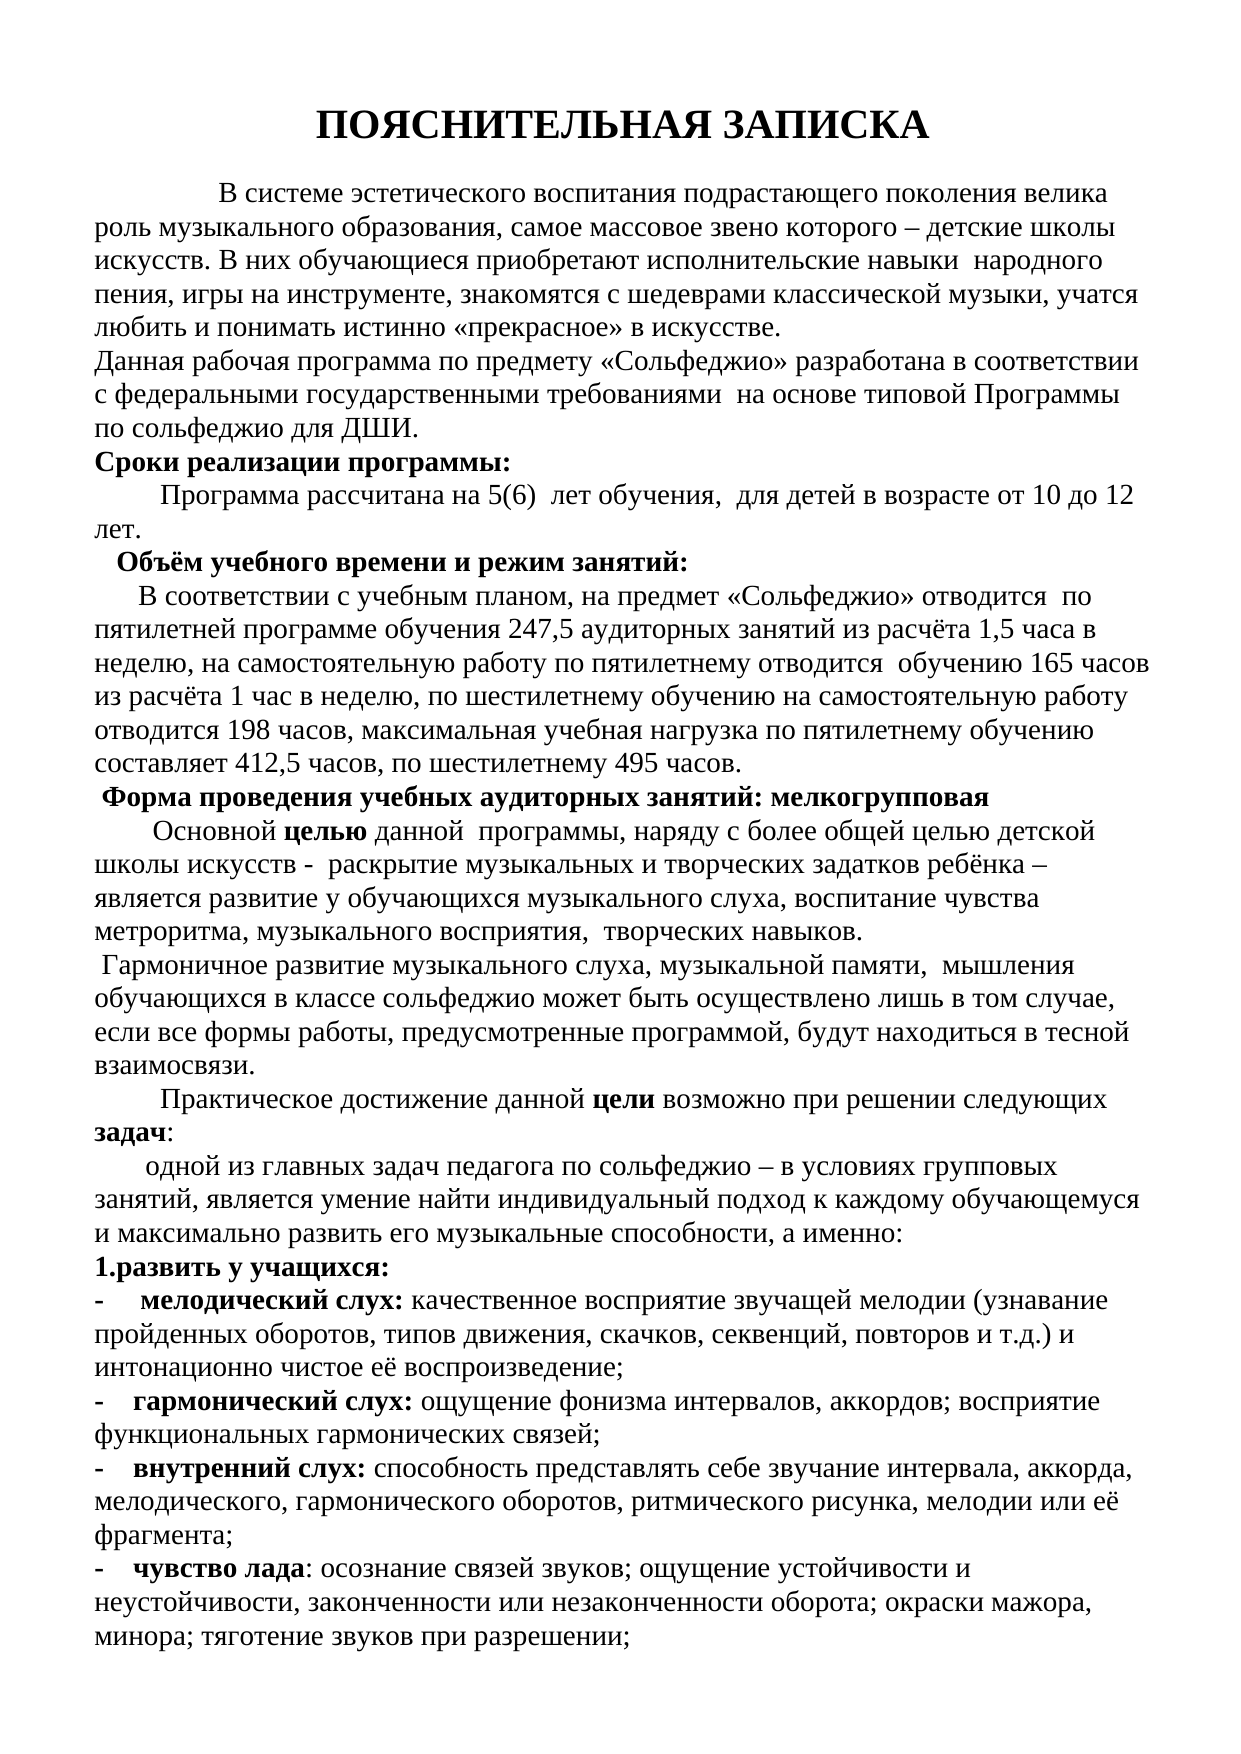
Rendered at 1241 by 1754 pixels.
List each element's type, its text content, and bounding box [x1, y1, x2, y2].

text Основной целью данной программы, наряду с более общей целью детской школы искусств - раскрытие музыкальных и творческих задатков ребёнка – является развитие у обучающихся музыкального слуха, воспитание чувства метроритма, музыкального восприятия, творческих навыков. [94, 813, 1151, 947]
text Форма проведения учебных аудиторных занятий: мелкогрупповая [94, 779, 1151, 813]
text Программа рассчитана на 5(6) лет обучения, для детей в возрасте от 10 до 12 лет. [94, 477, 1151, 544]
text - внутренний слух: способность представлять себе звучание интервала, аккорда, мелодического, гармонического оборотов, ритмического рисунка, мелодии или её фрагмента; [94, 1450, 1151, 1551]
text ПОЯСНИТЕЛЬНАЯ ЗАПИСКА [94, 99, 1151, 147]
text Практическое достижение данной цели возможно при решении следующих задач: [94, 1081, 1151, 1148]
text Гармоничное развитие музыкального слуха, музыкальной памяти, мышления обучающихся в классе сольфеджио может быть осуществлено лишь в том случае, если все формы работы, предусмотренные программой, будут находиться в тесной взаимосвязи. [94, 947, 1151, 1081]
text - гармонический слух: ощущение фонизма интервалов, аккордов; восприятие функциональных гармонических связей; [94, 1383, 1151, 1450]
text В системе эстетического воспитания подрастающего поколения велика роль музыкального образования, самое массовое звено которого – детские школы искусств. В них обучающиеся приобретают исполнительские навыки народного пения, игры на инструменте, знакомятся с шедеврами классической музыки, учатся любить и понимать истинно «прекрасное» в искусстве. [94, 175, 1151, 343]
text Данная рабочая программа по предмету «Сольфеджио» разработана в соответствии с федеральными государственными требованиями на основе типовой Программы по сольфеджио для ДШИ. [94, 343, 1151, 444]
text одной из главных задач педагога по сольфеджио – в условиях групповых занятий, является умение найти индивидуальный подход к каждому обучающемуся и максимально развить его музыкальные способности, а именно: [94, 1148, 1151, 1249]
text - чувство лада: осознание связей звуков; ощущение устойчивости и неустойчивости, законченности или незаконченности оборота; окраски мажора, минора; тяготение звуков при разрешении; [94, 1551, 1151, 1651]
text 1.развить у учащихся: [94, 1249, 1151, 1282]
text Объём учебного времени и режим занятий: [94, 544, 1151, 578]
text В соответствии с учебным планом, на предмет «Сольфеджио» отводится по пятилетней программе обучения 247,5 аудиторных занятий из расчёта 1,5 часа в неделю, на самостоятельную работу по пятилетнему отводится обучению 165 часов из расчёта 1 час в неделю, по шестилетнему обучению на самостоятельную работу отводится 198 часов, максимальная учебная нагрузка по пятилетнему обучению составляет 412,5 часов, по шестилетнему 495 часов. [94, 578, 1151, 779]
text - мелодический слух: качественное восприятие звучащей мелодии (узнавание пройденных оборотов, типов движения, скачков, секвенций, повторов и т.д.) и интонационно чистое её воспроизведение; [94, 1282, 1151, 1383]
text Сроки реализации программы: [94, 444, 1151, 477]
